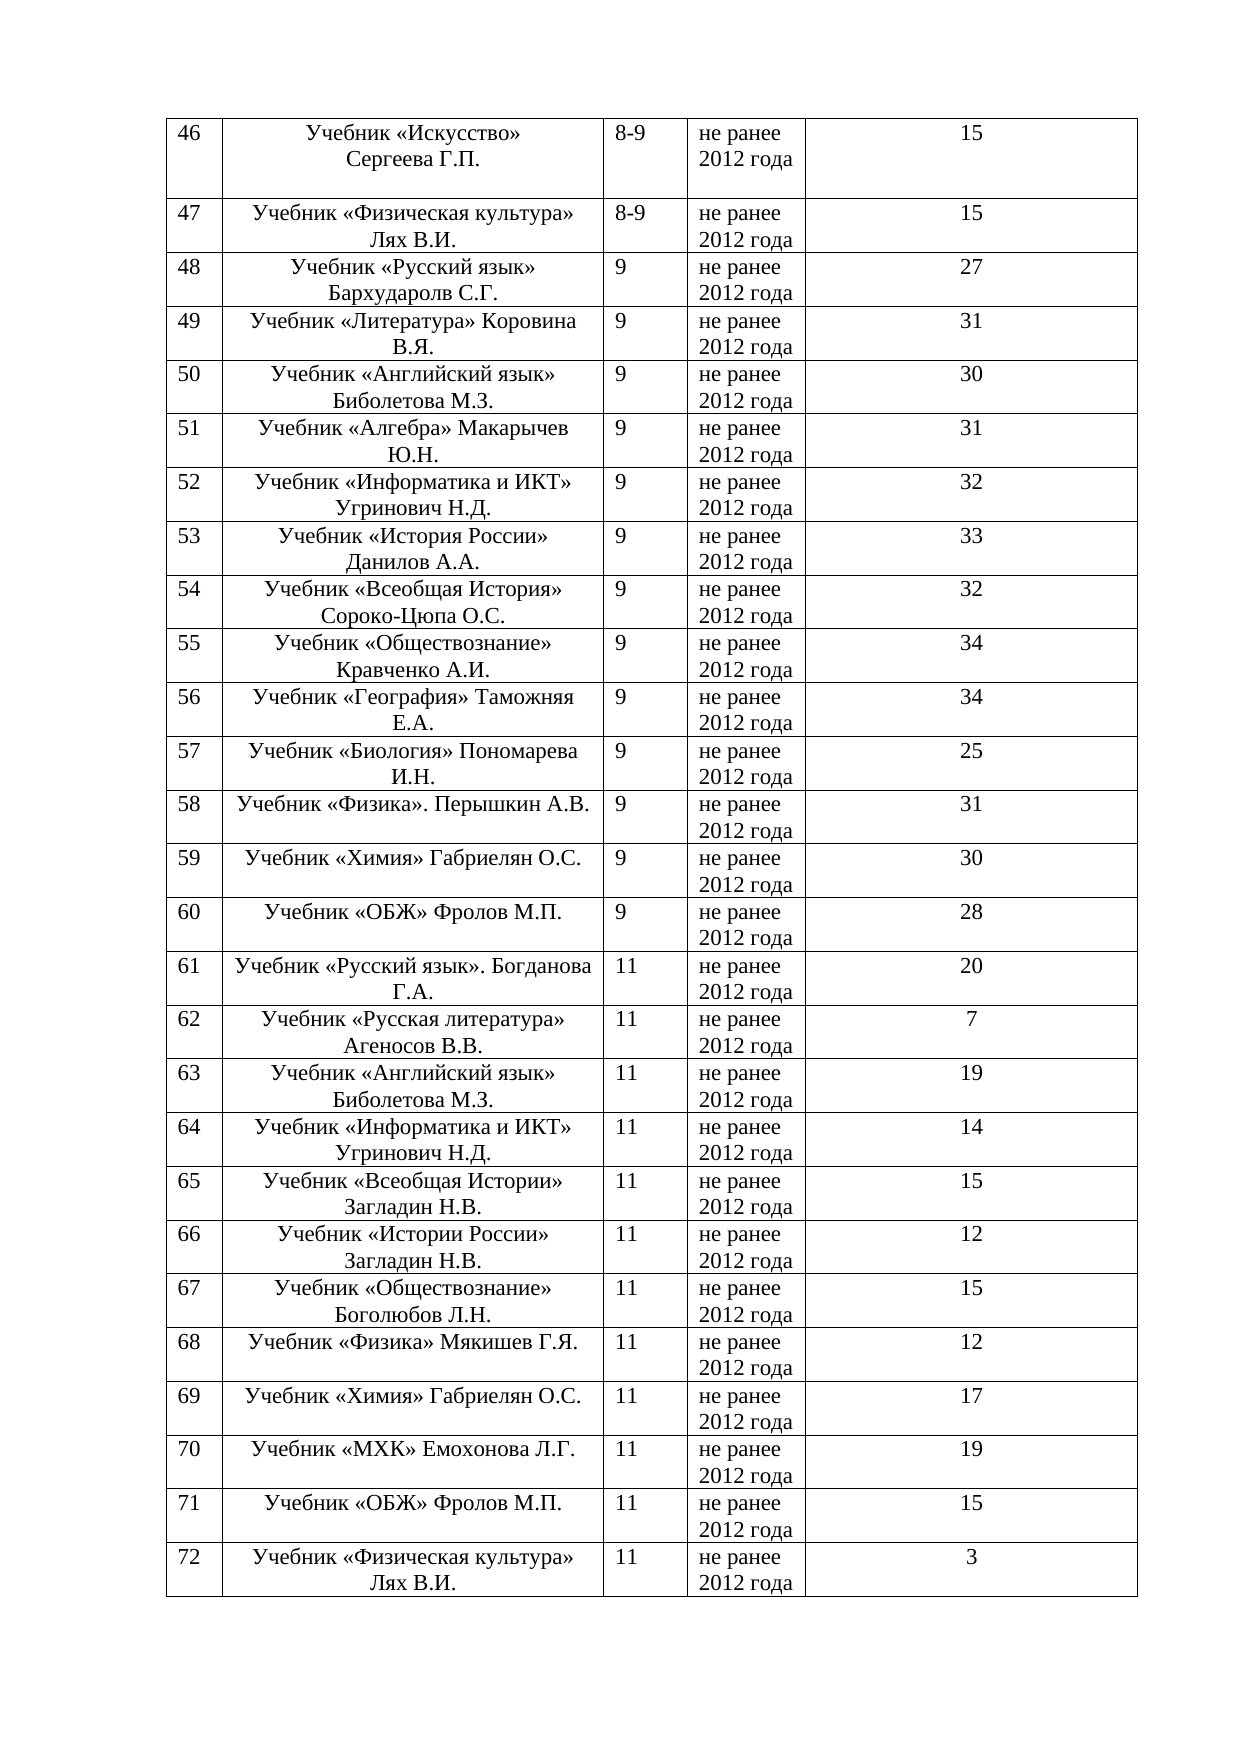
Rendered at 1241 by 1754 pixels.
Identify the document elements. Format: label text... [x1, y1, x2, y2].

table_cell не ранее 2012 года [688, 898, 805, 951]
table_cell 11 [604, 1274, 687, 1327]
table_cell 50 [167, 361, 222, 413]
table_cell Учебник «МХК» Емохонова Л.Г. [223, 1436, 603, 1488]
table_cell Учебник «Физика» Мякишев Г.Я. [223, 1328, 603, 1381]
table_cell 9 [604, 737, 687, 789]
table_cell 9 [604, 522, 687, 574]
table_cell 11 [604, 1059, 687, 1112]
table_cell 46 [167, 119, 222, 198]
table_cell Учебник «Всеобщая Истории» Загладин Н.В. [223, 1167, 603, 1219]
table_cell 8-9 [604, 199, 687, 252]
table_cell 68 [167, 1328, 222, 1381]
table_cell 60 [167, 898, 222, 951]
table_cell 69 [167, 1382, 222, 1434]
table_cell 11 [604, 1382, 687, 1434]
table_cell 17 [806, 1382, 1137, 1434]
table_cell 67 [167, 1274, 222, 1327]
table_cell 28 [806, 898, 1137, 951]
table_cell 9 [604, 683, 687, 736]
table_cell 71 [167, 1489, 222, 1542]
table_cell не ранее 2012 года [688, 1221, 805, 1273]
table_cell не ранее 2012 года [688, 1489, 805, 1542]
table_cell не ранее 2012 года [688, 1382, 805, 1434]
table_cell не ранее 2012 года [688, 1328, 805, 1381]
table_cell не ранее 2012 года [688, 1436, 805, 1488]
table_cell 9 [604, 844, 687, 897]
table_cell 12 [806, 1221, 1137, 1273]
table_cell не ранее 2012 года [688, 253, 805, 306]
table_cell Учебник «Русский язык» Бархударолв С.Г. [223, 253, 603, 306]
table_cell 27 [806, 253, 1137, 306]
table_cell 19 [806, 1059, 1137, 1112]
table_cell Учебник «Информатика и ИКТ» Угринович Н.Д. [223, 1113, 603, 1166]
table_cell 11 [604, 1489, 687, 1542]
table_cell 9 [604, 791, 687, 843]
table_cell не ранее 2012 года [688, 1274, 805, 1327]
table_cell 32 [806, 468, 1137, 521]
table_cell Учебник «Химия» Габриелян О.С. [223, 1382, 603, 1434]
table_cell Учебник «Искусство» Сергеева Г.П. [223, 119, 603, 198]
table_cell Учебник «Обществознание» Боголюбов Л.Н. [223, 1274, 603, 1327]
table_cell 33 [806, 522, 1137, 574]
table_cell 14 [806, 1113, 1137, 1166]
table_cell Учебник «Физическая культура» Лях В.И. [223, 1543, 603, 1596]
table_cell 62 [167, 1006, 222, 1058]
table_cell 58 [167, 791, 222, 843]
table_cell Учебник «Английский язык» Биболетова М.З. [223, 361, 603, 413]
table_cell не ранее 2012 года [688, 1006, 805, 1058]
table_cell не ранее 2012 года [688, 414, 805, 467]
table_cell Учебник «Обществознание» Кравченко А.И. [223, 629, 603, 682]
table_cell 55 [167, 629, 222, 682]
table_cell 11 [604, 952, 687, 1004]
table_cell Учебник «ОБЖ» Фролов М.П. [223, 898, 603, 951]
table_cell 9 [604, 414, 687, 467]
table_cell 63 [167, 1059, 222, 1112]
table_cell 47 [167, 199, 222, 252]
table_cell Учебник «Литература» Коровина В.Я. [223, 307, 603, 359]
table_cell не ранее 2012 года [688, 844, 805, 897]
table_cell 72 [167, 1543, 222, 1596]
table_cell 64 [167, 1113, 222, 1166]
table_cell 32 [806, 576, 1137, 628]
table_cell не ранее 2012 года [688, 1113, 805, 1166]
table_cell 15 [806, 1167, 1137, 1219]
table_cell Учебник «Английский язык» Биболетова М.З. [223, 1059, 603, 1112]
table_cell не ранее 2012 года [688, 119, 805, 198]
table_cell 57 [167, 737, 222, 789]
table_cell 9 [604, 576, 687, 628]
table_cell Учебник «Истории России» Загладин Н.В. [223, 1221, 603, 1273]
table_cell Учебник «Русская литература» Агеносов В.В. [223, 1006, 603, 1058]
table_cell не ранее 2012 года [688, 1543, 805, 1596]
table_cell 8-9 [604, 119, 687, 198]
table_cell 9 [604, 898, 687, 951]
table_cell не ранее 2012 года [688, 307, 805, 359]
table_cell 49 [167, 307, 222, 359]
table_cell 11 [604, 1221, 687, 1273]
table_cell не ранее 2012 года [688, 1059, 805, 1112]
table_cell 61 [167, 952, 222, 1004]
table_cell не ранее 2012 года [688, 468, 805, 521]
table_cell не ранее 2012 года [688, 1167, 805, 1219]
table_cell 15 [806, 1274, 1137, 1327]
table_cell 11 [604, 1436, 687, 1488]
table_cell не ранее 2012 года [688, 629, 805, 682]
table_cell 34 [806, 683, 1137, 736]
table_cell 20 [806, 952, 1137, 1004]
table_cell 19 [806, 1436, 1137, 1488]
table_cell 25 [806, 737, 1137, 789]
table_cell 34 [806, 629, 1137, 682]
table_cell Учебник «ОБЖ» Фролов М.П. [223, 1489, 603, 1542]
table_cell 52 [167, 468, 222, 521]
table_cell 15 [806, 119, 1137, 198]
table_cell 31 [806, 791, 1137, 843]
table_cell 11 [604, 1006, 687, 1058]
table_cell 65 [167, 1167, 222, 1219]
table_cell 12 [806, 1328, 1137, 1381]
table_cell не ранее 2012 года [688, 522, 805, 574]
table_cell Учебник «Русский язык». Богданова Г.А. [223, 952, 603, 1004]
table_cell 11 [604, 1113, 687, 1166]
table_cell 31 [806, 307, 1137, 359]
table_cell Учебник «История России» Данилов А.А. [223, 522, 603, 574]
table_cell не ранее 2012 года [688, 683, 805, 736]
table_cell не ранее 2012 года [688, 791, 805, 843]
table_cell 9 [604, 307, 687, 359]
table_cell 11 [604, 1167, 687, 1219]
table_cell Учебник «Всеобщая История» Сороко-Цюпа О.С. [223, 576, 603, 628]
table_cell 9 [604, 629, 687, 682]
table_cell 7 [806, 1006, 1137, 1058]
table_cell 9 [604, 253, 687, 306]
table_cell 70 [167, 1436, 222, 1488]
table_cell 59 [167, 844, 222, 897]
table_cell 31 [806, 414, 1137, 467]
table_cell Учебник «Алгебра» Макарычев Ю.Н. [223, 414, 603, 467]
table_cell Учебник «География» Таможняя Е.А. [223, 683, 603, 736]
table_cell Учебник «Химия» Габриелян О.С. [223, 844, 603, 897]
table_cell не ранее 2012 года [688, 199, 805, 252]
table_cell 30 [806, 361, 1137, 413]
table_cell 9 [604, 361, 687, 413]
table_cell 30 [806, 844, 1137, 897]
table_cell Учебник «Биология» Пономарева И.Н. [223, 737, 603, 789]
table_cell 54 [167, 576, 222, 628]
table_cell 15 [806, 1489, 1137, 1542]
table_cell 51 [167, 414, 222, 467]
table_cell 15 [806, 199, 1137, 252]
table_cell 53 [167, 522, 222, 574]
table_cell 56 [167, 683, 222, 736]
table_cell не ранее 2012 года [688, 737, 805, 789]
table_cell не ранее 2012 года [688, 361, 805, 413]
table_cell 3 [806, 1543, 1137, 1596]
table_cell 11 [604, 1543, 687, 1596]
table_cell Учебник «Информатика и ИКТ» Угринович Н.Д. [223, 468, 603, 521]
table_cell не ранее 2012 года [688, 952, 805, 1004]
table_cell 11 [604, 1328, 687, 1381]
table_cell 66 [167, 1221, 222, 1273]
table_cell не ранее 2012 года [688, 576, 805, 628]
table_cell 48 [167, 253, 222, 306]
table_cell Учебник «Физическая культура» Лях В.И. [223, 199, 603, 252]
table_cell Учебник «Физика». Перышкин А.В. [223, 791, 603, 843]
table_cell 9 [604, 468, 687, 521]
